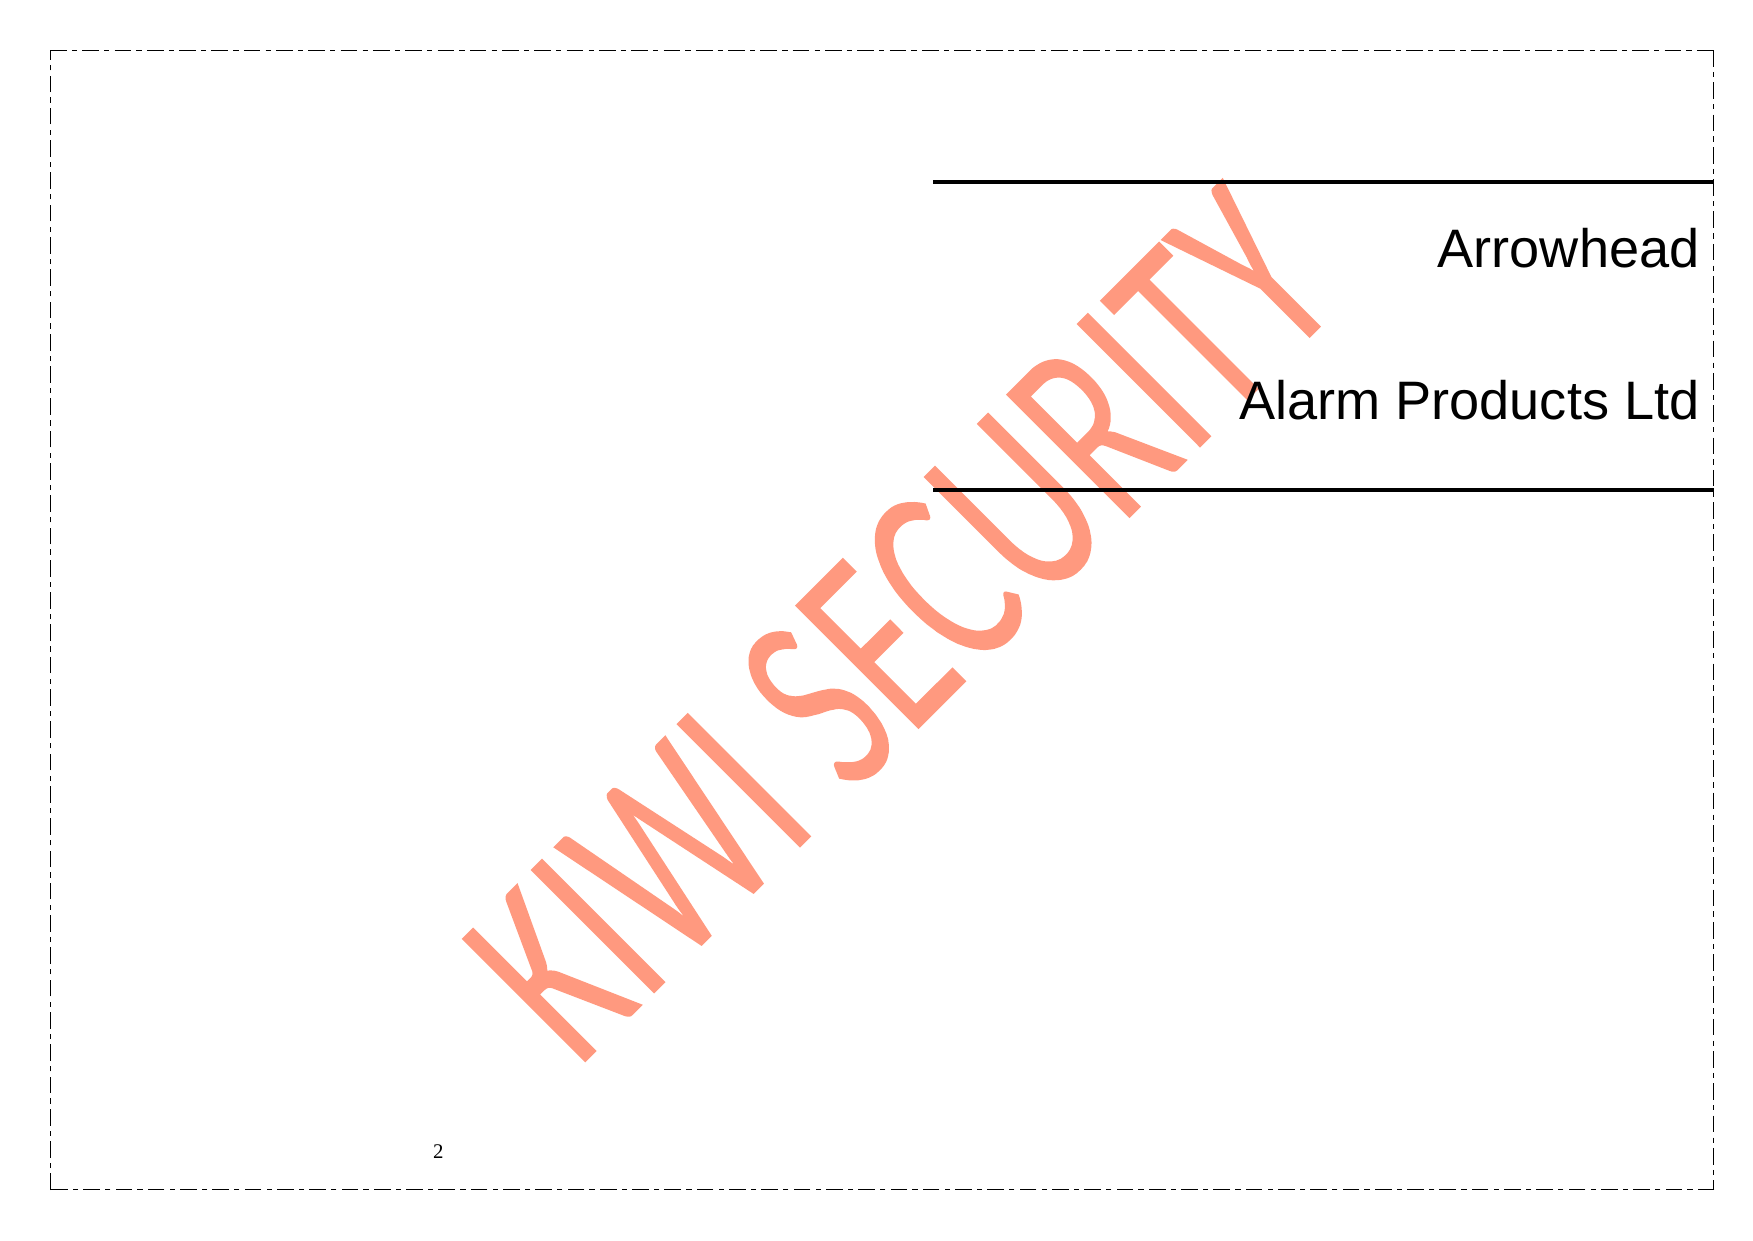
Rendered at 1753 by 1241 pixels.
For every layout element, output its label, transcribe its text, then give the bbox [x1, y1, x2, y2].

text Alarm Products Ltd [92, 369, 1714, 431]
text Arrowhead [92, 216, 1714, 278]
